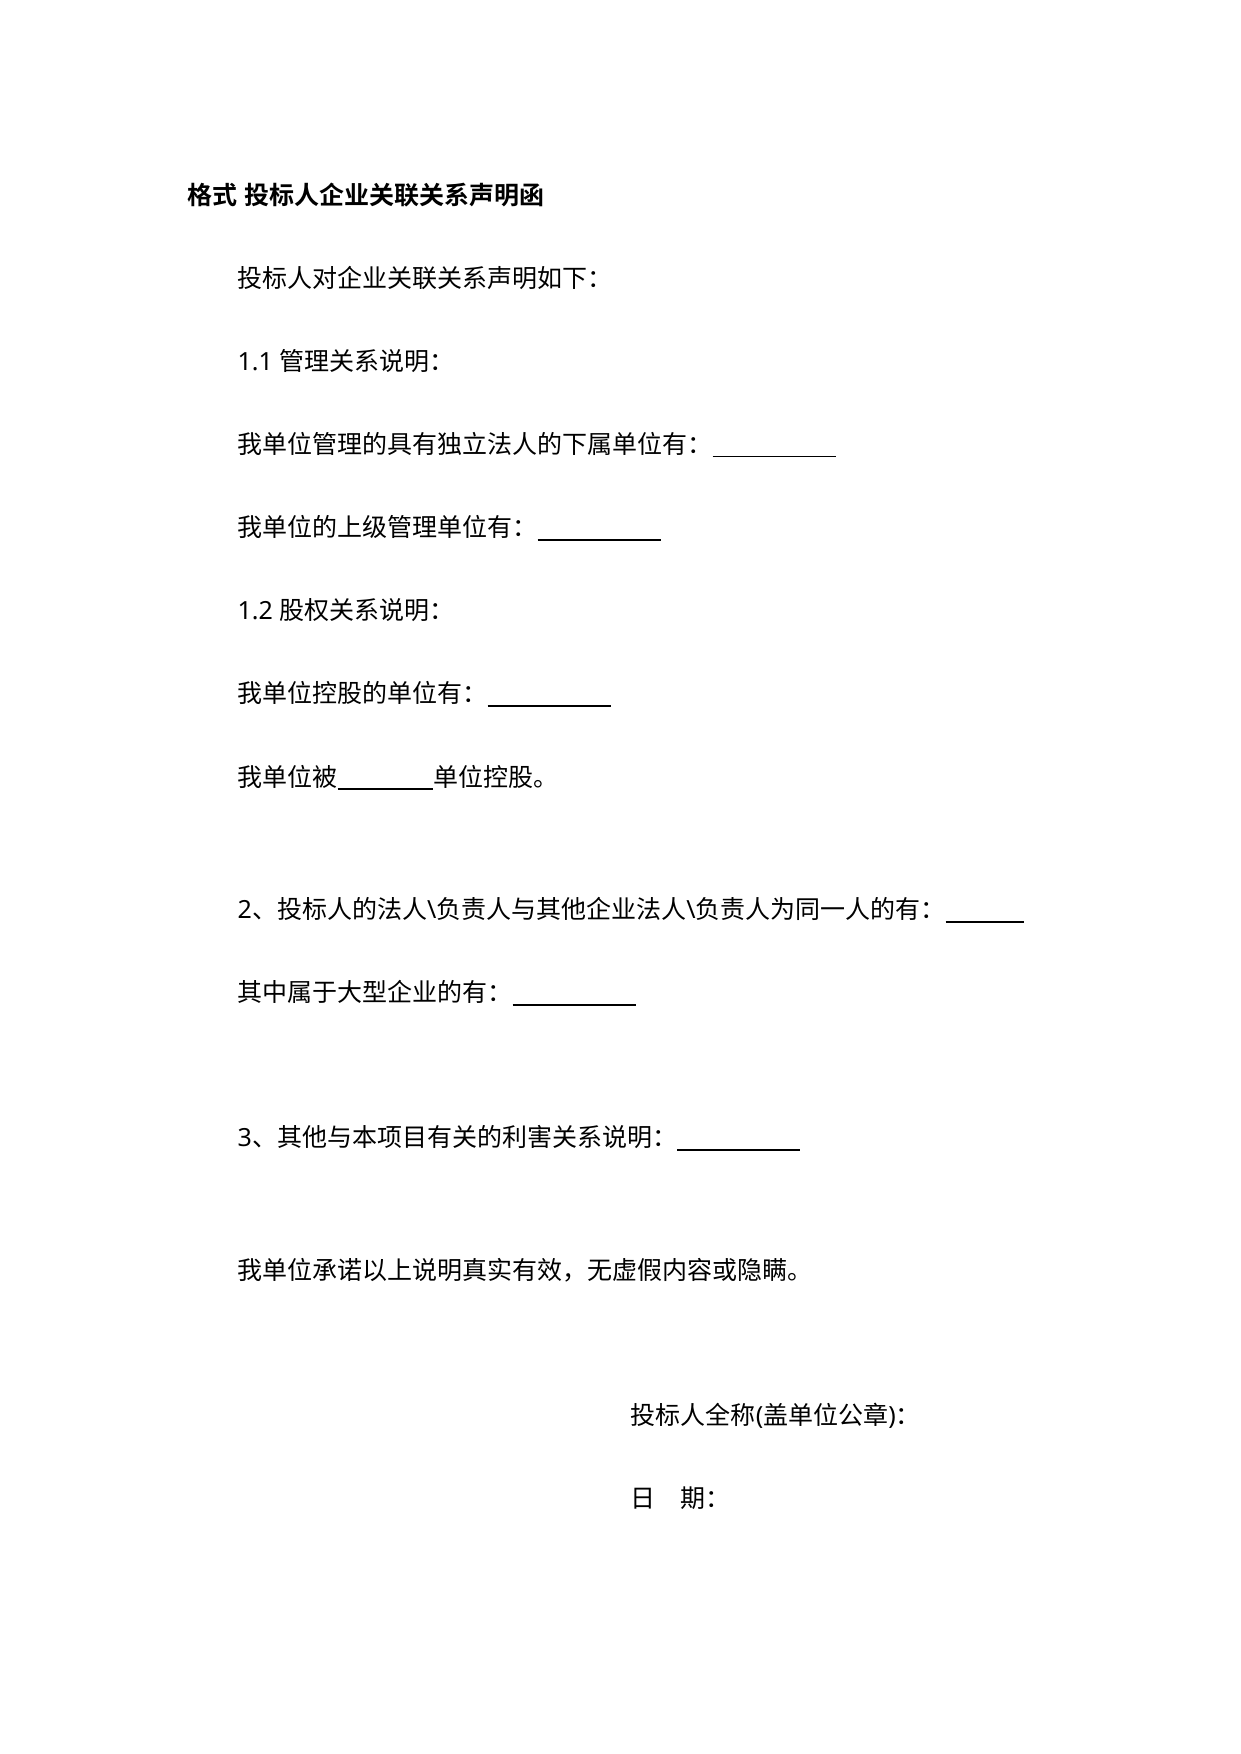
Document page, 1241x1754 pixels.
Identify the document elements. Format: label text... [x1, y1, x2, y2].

text 格式 投标人企业关联关系声明函 [187, 162, 1053, 227]
text 我单位管理的具有独立法人的下属单位有： [187, 410, 1053, 475]
text 其中属于大型企业的有： [187, 958, 1053, 1023]
text 日 期： [187, 1464, 1053, 1529]
text 投标人全称(盖单位公章)： [187, 1381, 1053, 1446]
text 我单位被 单位控股。 [187, 743, 1053, 808]
text 1.2 股权关系说明： [187, 576, 1053, 641]
text 我单位的上级管理单位有： [187, 493, 1053, 558]
text 我单位控股的单位有： [187, 659, 1053, 724]
text 我单位承诺以上说明真实有效，无虚假内容或隐瞒。 [187, 1236, 1053, 1301]
text 3、其他与本项目有关的利害关系说明： [187, 1103, 1053, 1168]
text 投标人对企业关联关系声明如下： [187, 244, 1053, 309]
text 1.1 管理关系说明： [187, 327, 1053, 392]
text 2、投标人的法人\负责人与其他企业法人\负责人为同一人的有： [187, 875, 1053, 940]
